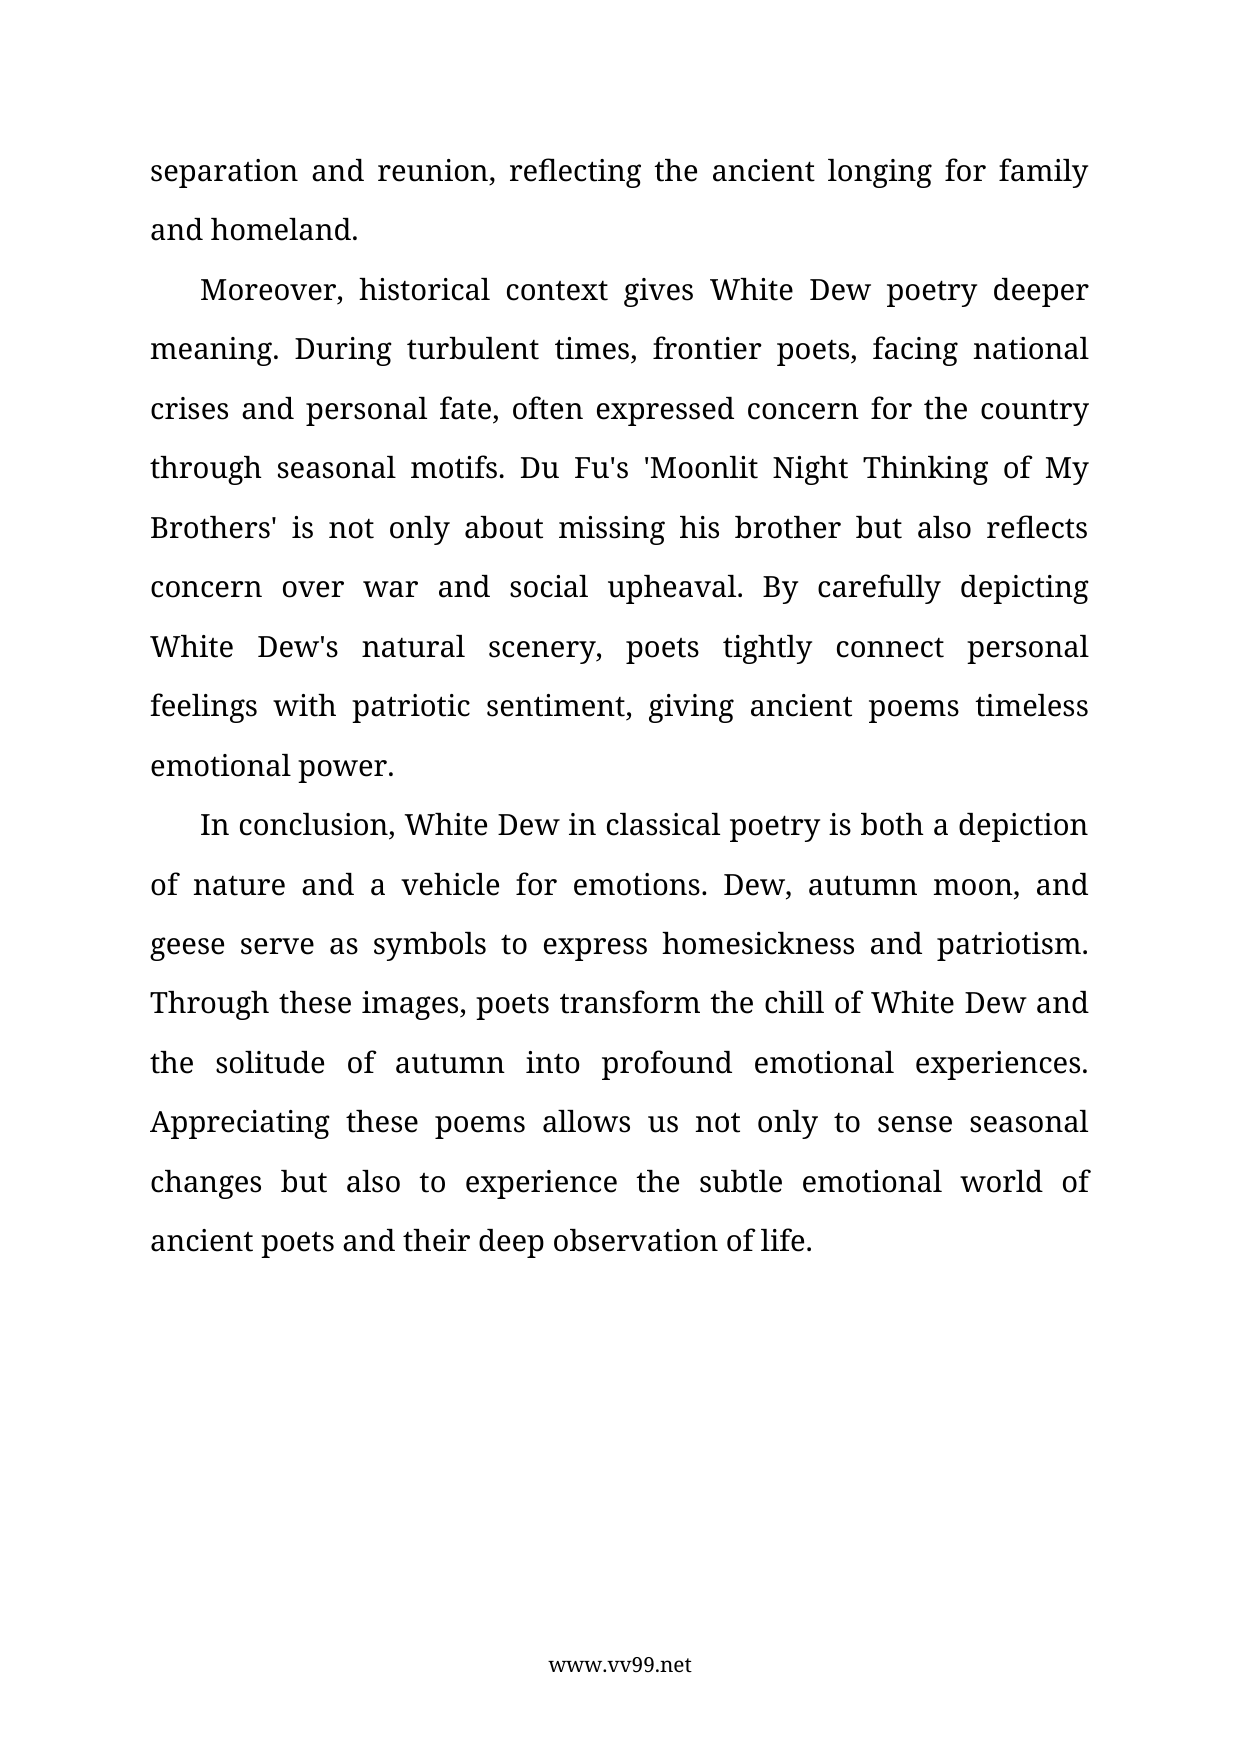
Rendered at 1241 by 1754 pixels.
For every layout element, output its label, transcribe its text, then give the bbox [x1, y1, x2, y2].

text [150, 150, 1090, 249]
text In conclusion, White Dew in classical poetry is both a depiction of nature and a vehicle for emotions. Dew, autumn moon, and geese serve as symbols to express homesickness and patriotism. Through these images, poets transform the chill of White Dew and the solitude of autumn into profound emotional experiences. Appreciating these poems allows us not only to sense seasonal changes but also to experience the subtle emotional world of ancient poets and their deep observation of life. [150, 804, 1090, 1260]
text Moreover, historical context gives White Dew poetry deeper meaning. During turbulent times, frontier poets, facing national crises and personal fate, often expressed concern for the country through seasonal motifs. Du Fu's 'Moonlit Night Thinking of My Brothers' is not only about missing his brother but also reflects concern over war and social upheaval. By carefully depicting White Dew's natural scenery, poets tightly connect personal feelings with patriotic sentiment, giving ancient poems timeless emotional power. [150, 269, 1090, 784]
